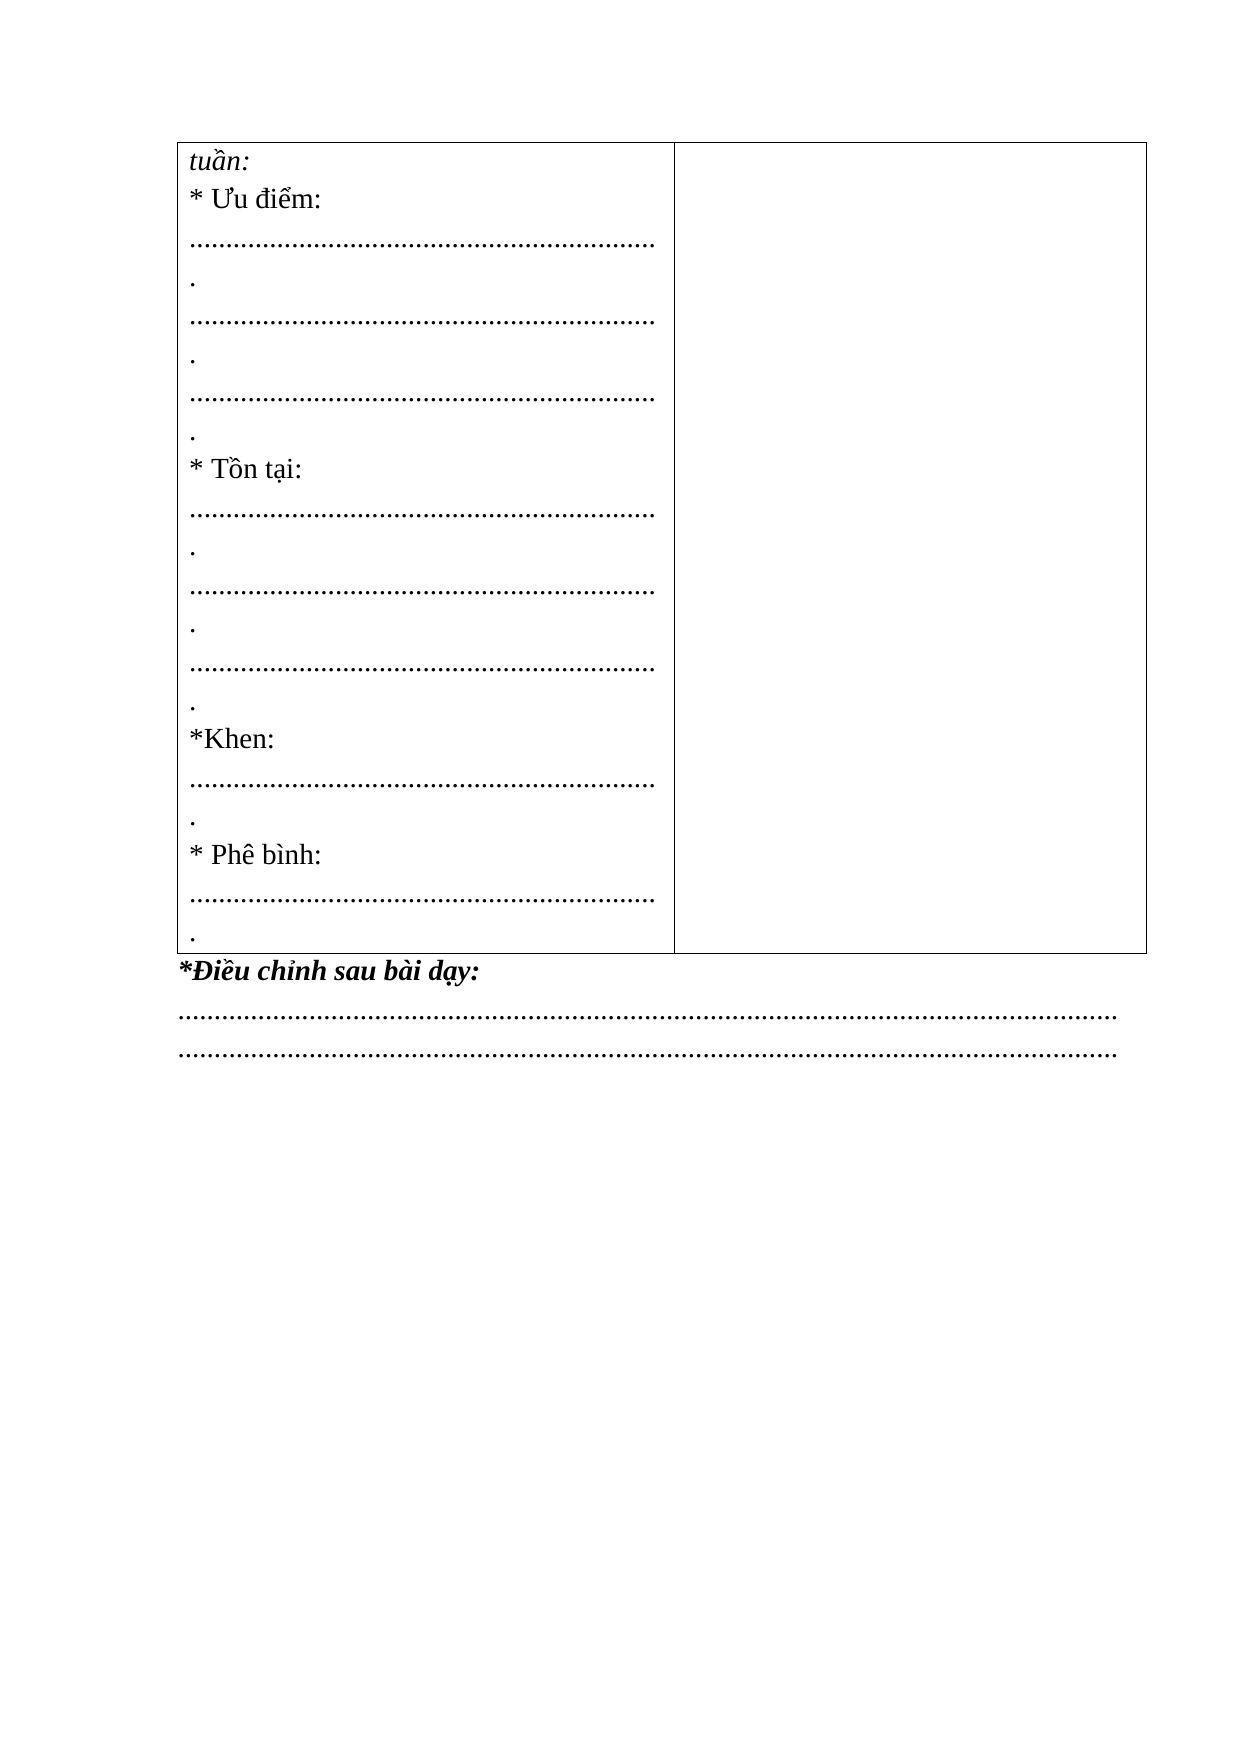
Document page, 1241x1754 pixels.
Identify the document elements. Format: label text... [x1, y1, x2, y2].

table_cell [675, 143, 1146, 952]
text ................................................................................................................................. [177, 992, 1152, 1026]
text *Điều chỉnh sau bài dạy: [177, 953, 1152, 987]
text ................................................................................................................................. [177, 1031, 1152, 1064]
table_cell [178, 143, 674, 952]
